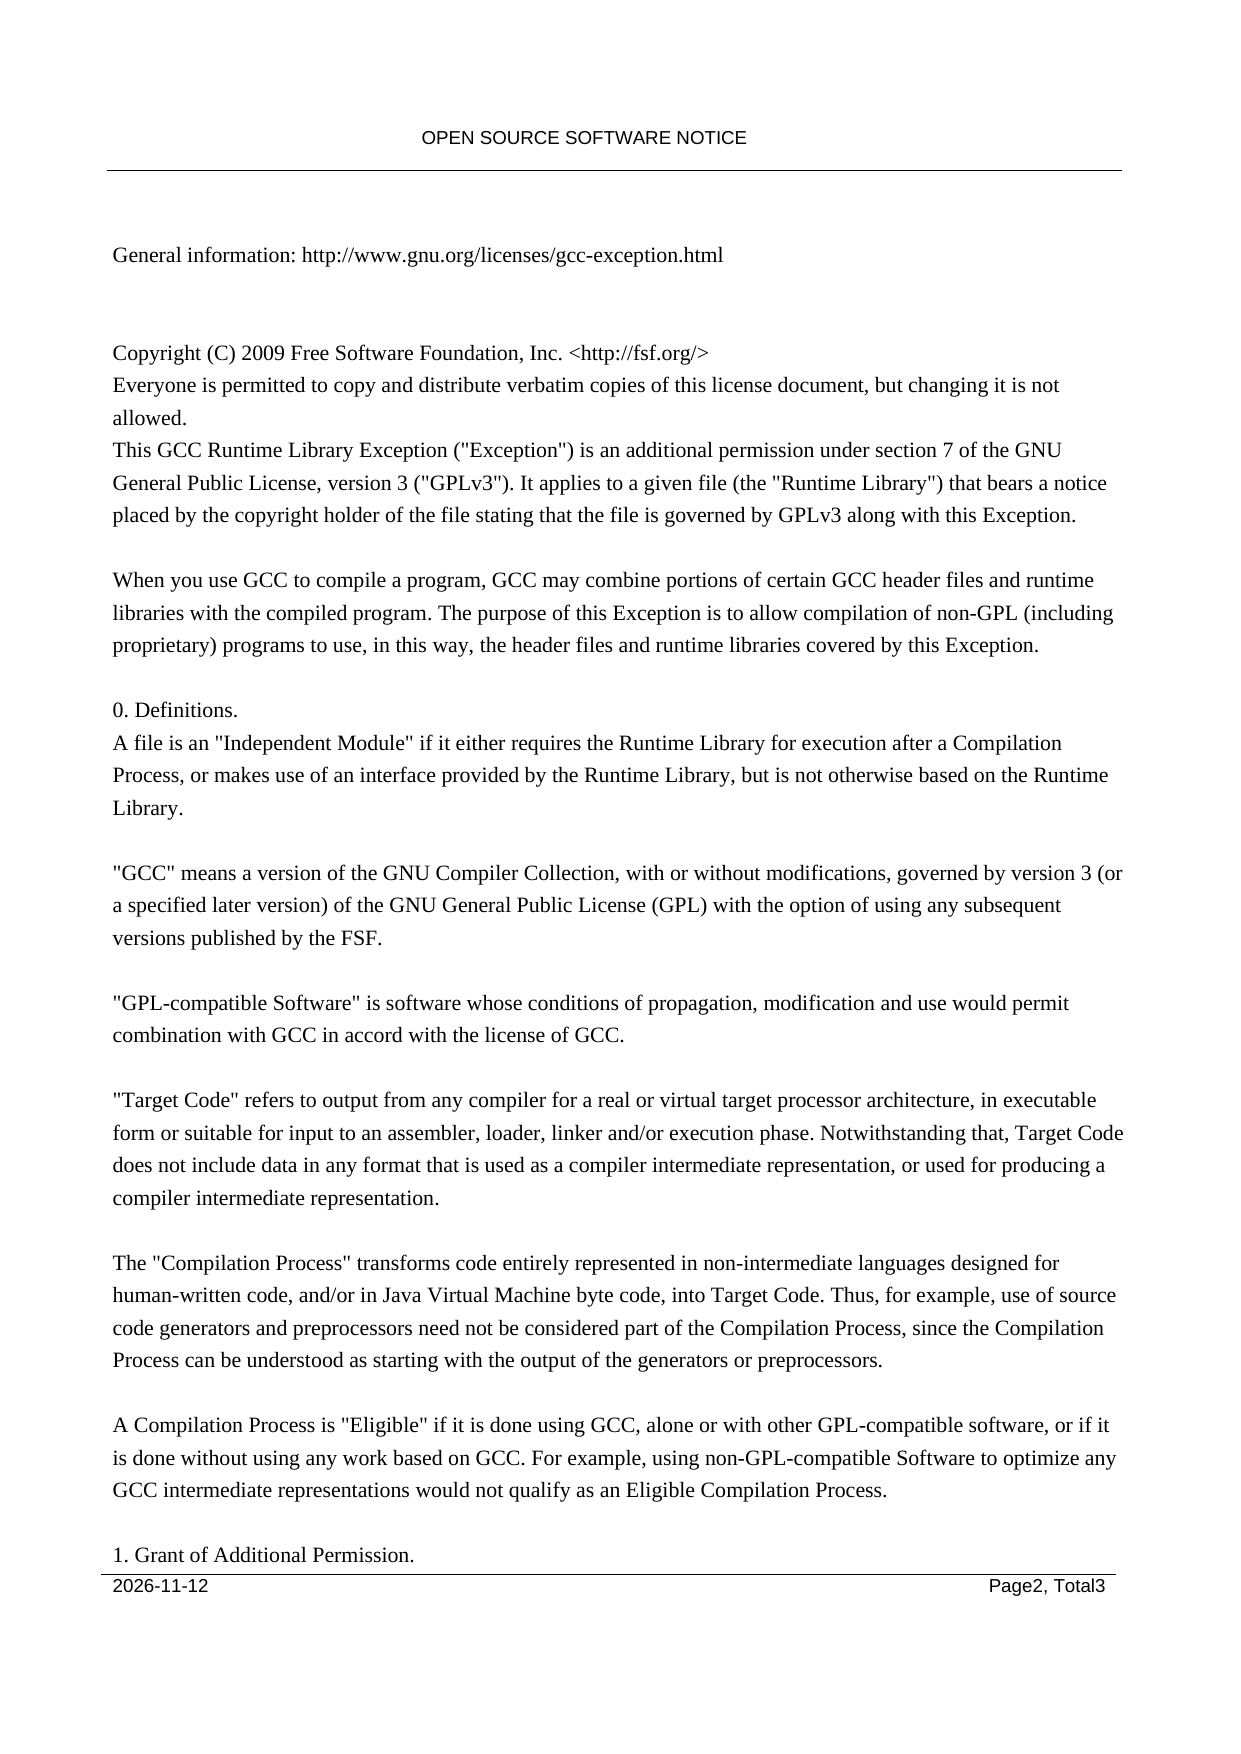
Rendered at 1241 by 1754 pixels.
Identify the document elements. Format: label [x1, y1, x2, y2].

text [112, 206, 1128, 1571]
